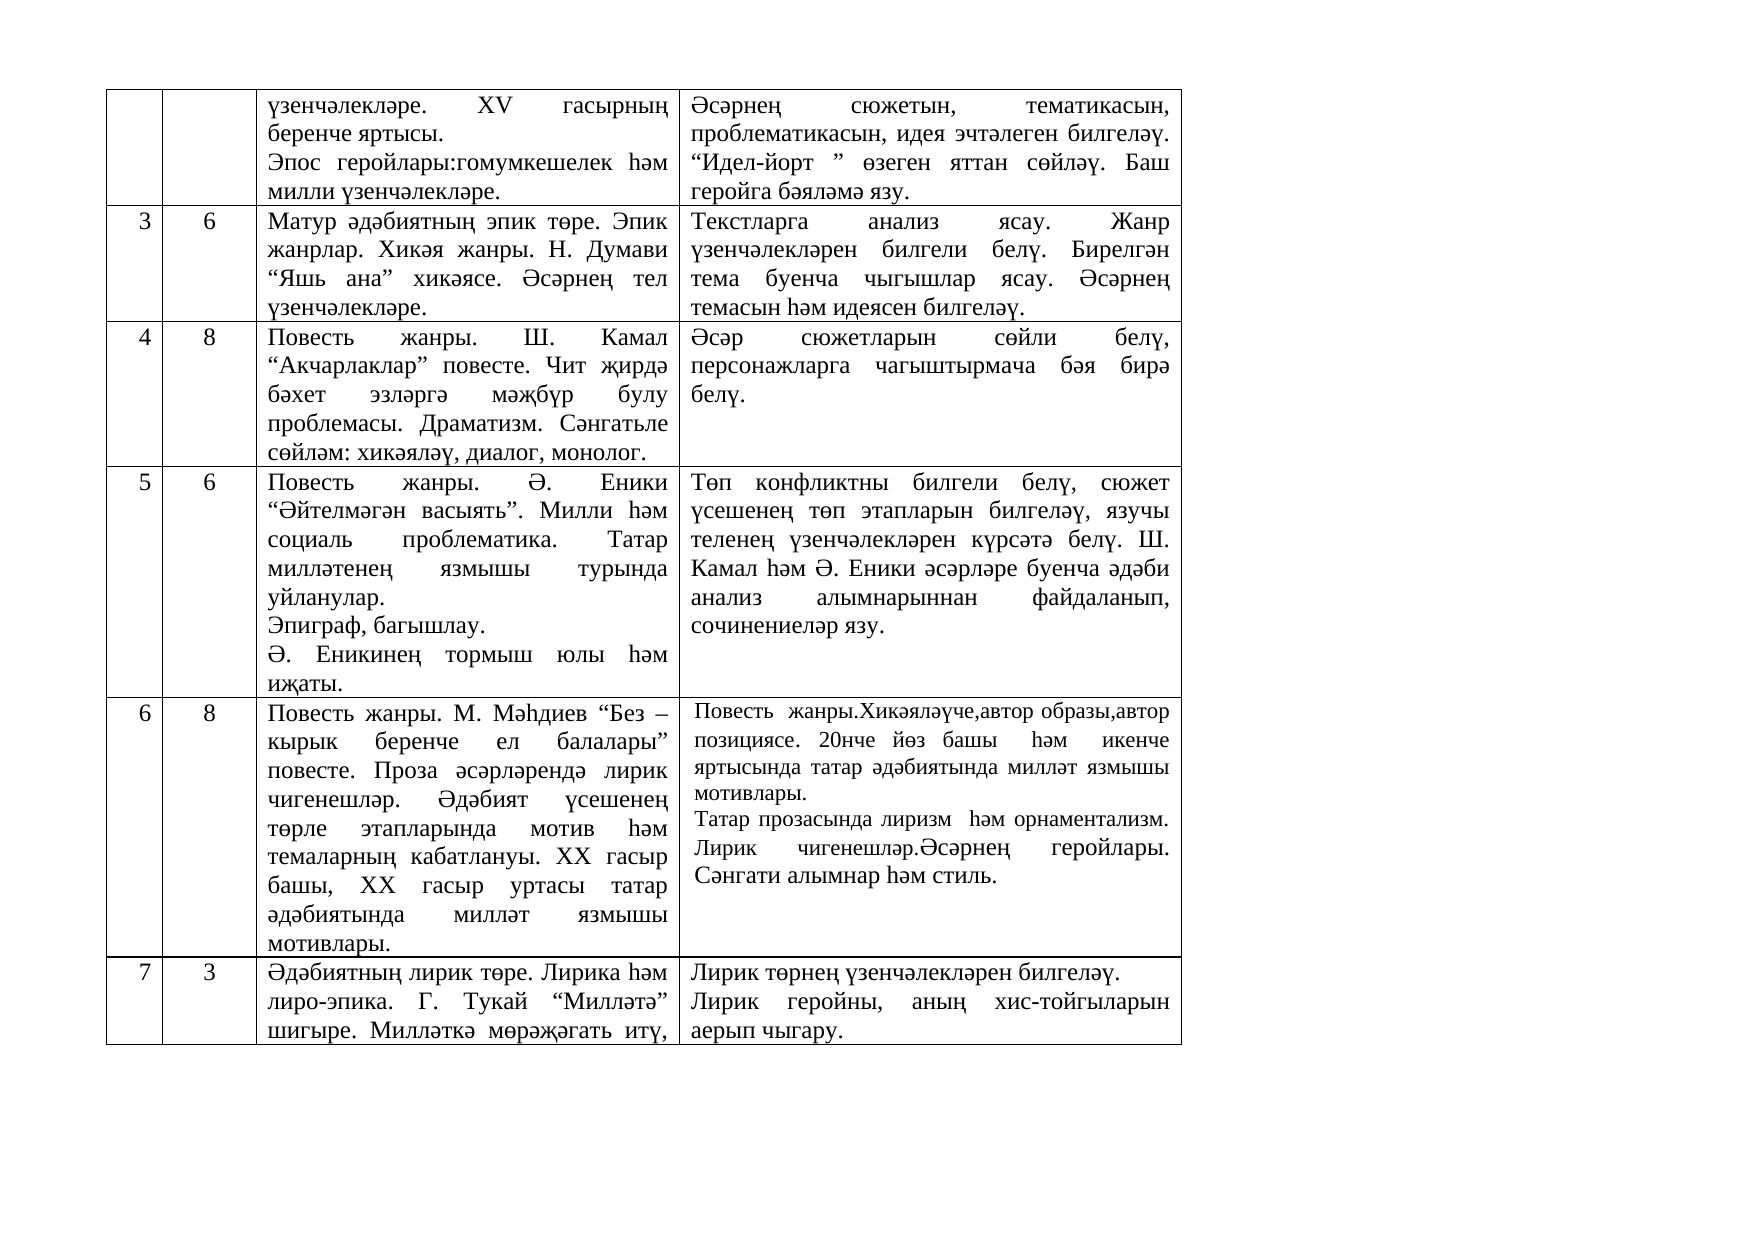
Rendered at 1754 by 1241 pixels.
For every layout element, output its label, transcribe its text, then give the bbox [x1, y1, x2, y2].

table_cell Повесть жанры. Ш. Камал “Акчарлаклар” повесте. Чит җирдә бәхет эзләргә мәҗбүр булу проблемасы. Драматизм. Сәнгатьле сөйләм: хикәяләү, диалог, монолог. [257, 322, 679, 466]
table_cell Повесть жанры. Ә. Еники “Әйтелмәгән васыять”. Милли һәм социаль проблематика. Татар милләтенең язмышы турында уйланулар. Эпиграф, багышлау. Ә. Еникинең тормыш юлы һәм иҗаты. [257, 467, 679, 697]
table_cell 3 [163, 958, 256, 1044]
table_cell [680, 90, 1181, 205]
table_cell 6 [107, 698, 162, 956]
table_cell 6 [163, 90, 256, 205]
table_cell 7 [107, 958, 162, 1044]
table_cell 2 [107, 90, 162, 205]
table_cell 8 [163, 322, 256, 466]
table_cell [680, 958, 1181, 1044]
table_cell Повесть жанры.Хикәяләүче,автор образы,автор позициясе. 20нче йөз башы һәм икенче яртысында татар әдәбиятында милләт язмышы мотивлары. Татар прозасында лиризм һәм орнаментализм. Лирик чигенешләр.Әсәрнең геройлары. Сәнгати алымнар һәм стиль. [680, 698, 1181, 956]
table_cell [257, 958, 679, 1044]
table_cell 6 [163, 467, 256, 697]
table_cell Матур әдәбиятның эпик төре. Эпик жанрлар. Хикәя жанры. Н. Думави “Яшь ана” хикәясе. Әсәрнең тел үзенчәлекләре. [257, 206, 679, 321]
table_cell 3 [107, 206, 162, 321]
table_cell 8 [163, 698, 256, 956]
table_cell Текстларга анализ ясау. Жанр үзенчәлекләрен билгели белү. Бирелгән тема буенча чыгышлар ясау. Әсәрнең темасын һәм идеясен билгеләү. [680, 206, 1181, 321]
table_cell 6 [163, 206, 256, 321]
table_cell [257, 90, 679, 205]
table_cell Төп конфликтны билгели белү, сюжет үсешенең төп этапларын билгеләү, язучы теленең үзенчәлекләрен күрсәтә белү. Ш. Камал һәм Ә. Еники әсәрләре буенча әдәби анализ алымнарыннан файдаланып, сочинениеләр язу. [680, 467, 1181, 697]
table_cell Повесть жанры. М. Мәһдиев “Без – кырык беренче ел балалары” повесте. Проза әсәрләрендә лирик чигенешләр. Әдәбият үсешенең төрле этапларында мотив һәм темаларның кабатлануы. XX гасыр башы, XX гасыр уртасы татар әдәбиятында милләт язмышы мотивлары. [257, 698, 679, 956]
table_cell 5 [107, 467, 162, 697]
table_cell Әсәр сюжетларын сөйли белү, персонажларга чагыштырмача бәя бирә белү. [680, 322, 1181, 466]
table_cell 4 [107, 322, 162, 466]
